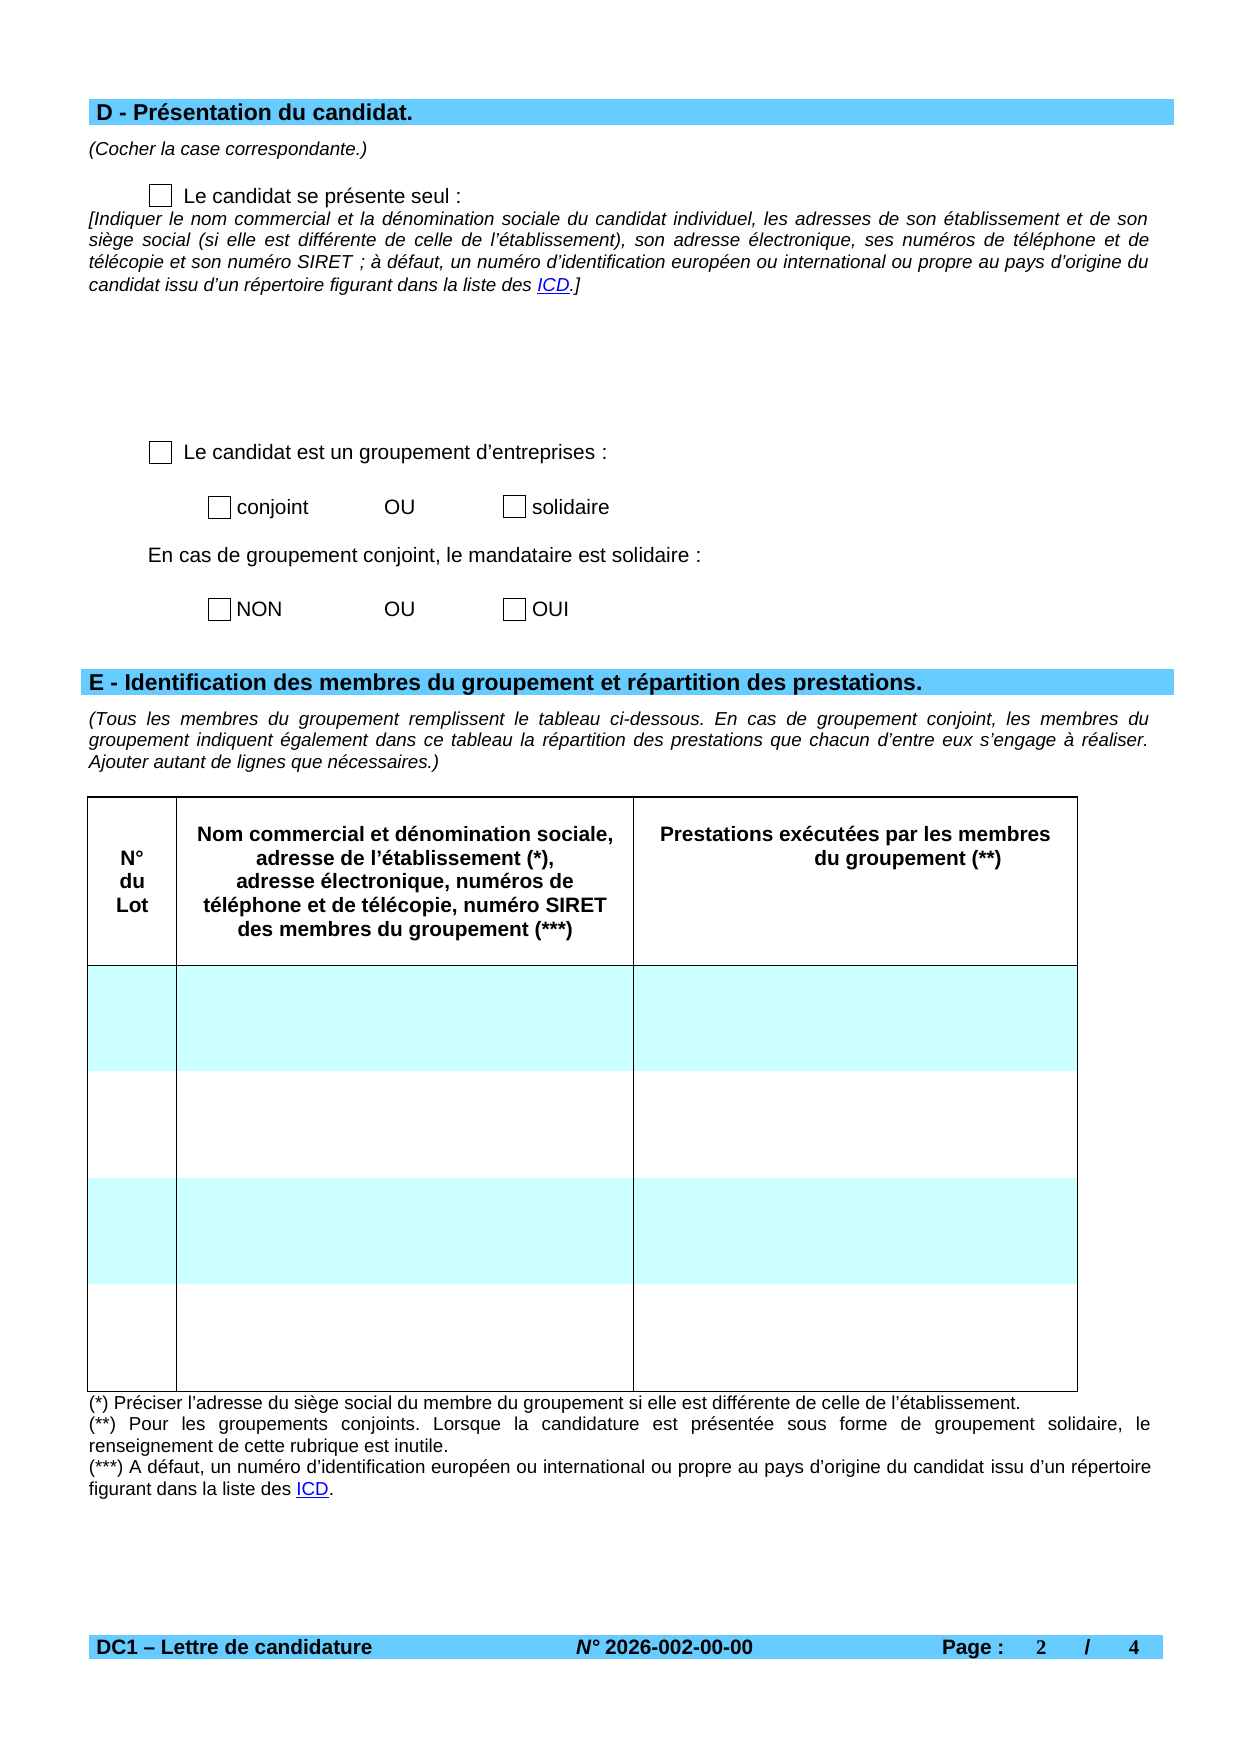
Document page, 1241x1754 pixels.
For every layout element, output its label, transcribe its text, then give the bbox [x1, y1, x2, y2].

table_header D - Présentation du candidat. [89, 99, 1174, 125]
table_header E - Identification des membres du groupement et répartition des prestations. [81, 669, 1174, 695]
table_header Prestations exécutées par les membres du groupement (**) [634, 798, 1077, 965]
table_cell [634, 1178, 1077, 1284]
table_cell [88, 1178, 176, 1284]
text conjoint OU solidaire [148, 494, 1152, 519]
text Le candidat est un groupement d’entreprises : [89, 440, 1152, 464]
text En cas de groupement conjoint, le mandataire est solidaire : [89, 543, 1152, 567]
text NON OU OUI [148, 597, 1152, 621]
text Le candidat se présente seul : [148, 183, 1152, 208]
text [Indiquer le nom commercial et la dénomination sociale du candidat individuel, les adresses de son établissement et de son siège social (si elle est différente de celle de l’établissement), son adresse électronique, ses numéros de téléphone et de télécopie et son numéro SIRET ; à défaut, un numéro d’identification européen ou international ou propre au pays d’origine du candidat issu d’un répertoire figurant dans la liste des ICD.] [89, 208, 1152, 296]
table_cell [177, 966, 633, 1071]
table_cell [88, 1284, 176, 1391]
table_header Nom commercial et dénomination sociale, adresse de l’établissement (*), adresse électronique, numéros de téléphone et de télécopie, numéro SIRET des membres du groupement (***) [177, 798, 633, 965]
text (**) Pour les groupements conjoints. Lorsque la candidature est présentée sous forme de groupement solidaire, le renseignement de cette rubrique est inutile. [89, 1413, 1152, 1456]
table_cell [634, 1071, 1077, 1178]
text (Tous les membres du groupement remplissent le tableau ci-dessous. En cas de groupement conjoint, les membres du groupement indiquent également dans ce tableau la répartition des prestations que chacun d’entre eux s’engage à réaliser. Ajouter autant de lignes que nécessaires.) [89, 708, 1152, 772]
table_header N° du Lot [88, 798, 176, 965]
table_cell [177, 1071, 633, 1178]
text (Cocher la case correspondante.) [89, 138, 1152, 159]
table_cell [634, 1284, 1077, 1391]
table_cell [177, 1284, 633, 1391]
table_cell [177, 1178, 633, 1284]
table_cell [88, 966, 176, 1071]
table_cell [88, 1071, 176, 1178]
text (*) Préciser l’adresse du siège social du membre du groupement si elle est différente de celle de l’établissement. [89, 1392, 1152, 1413]
table_cell [634, 966, 1077, 1071]
text (***) A défaut, un numéro d’identification européen ou international ou propre au pays d’origine du candidat issu d’un répertoire figurant dans la liste des ICD. [89, 1456, 1152, 1499]
